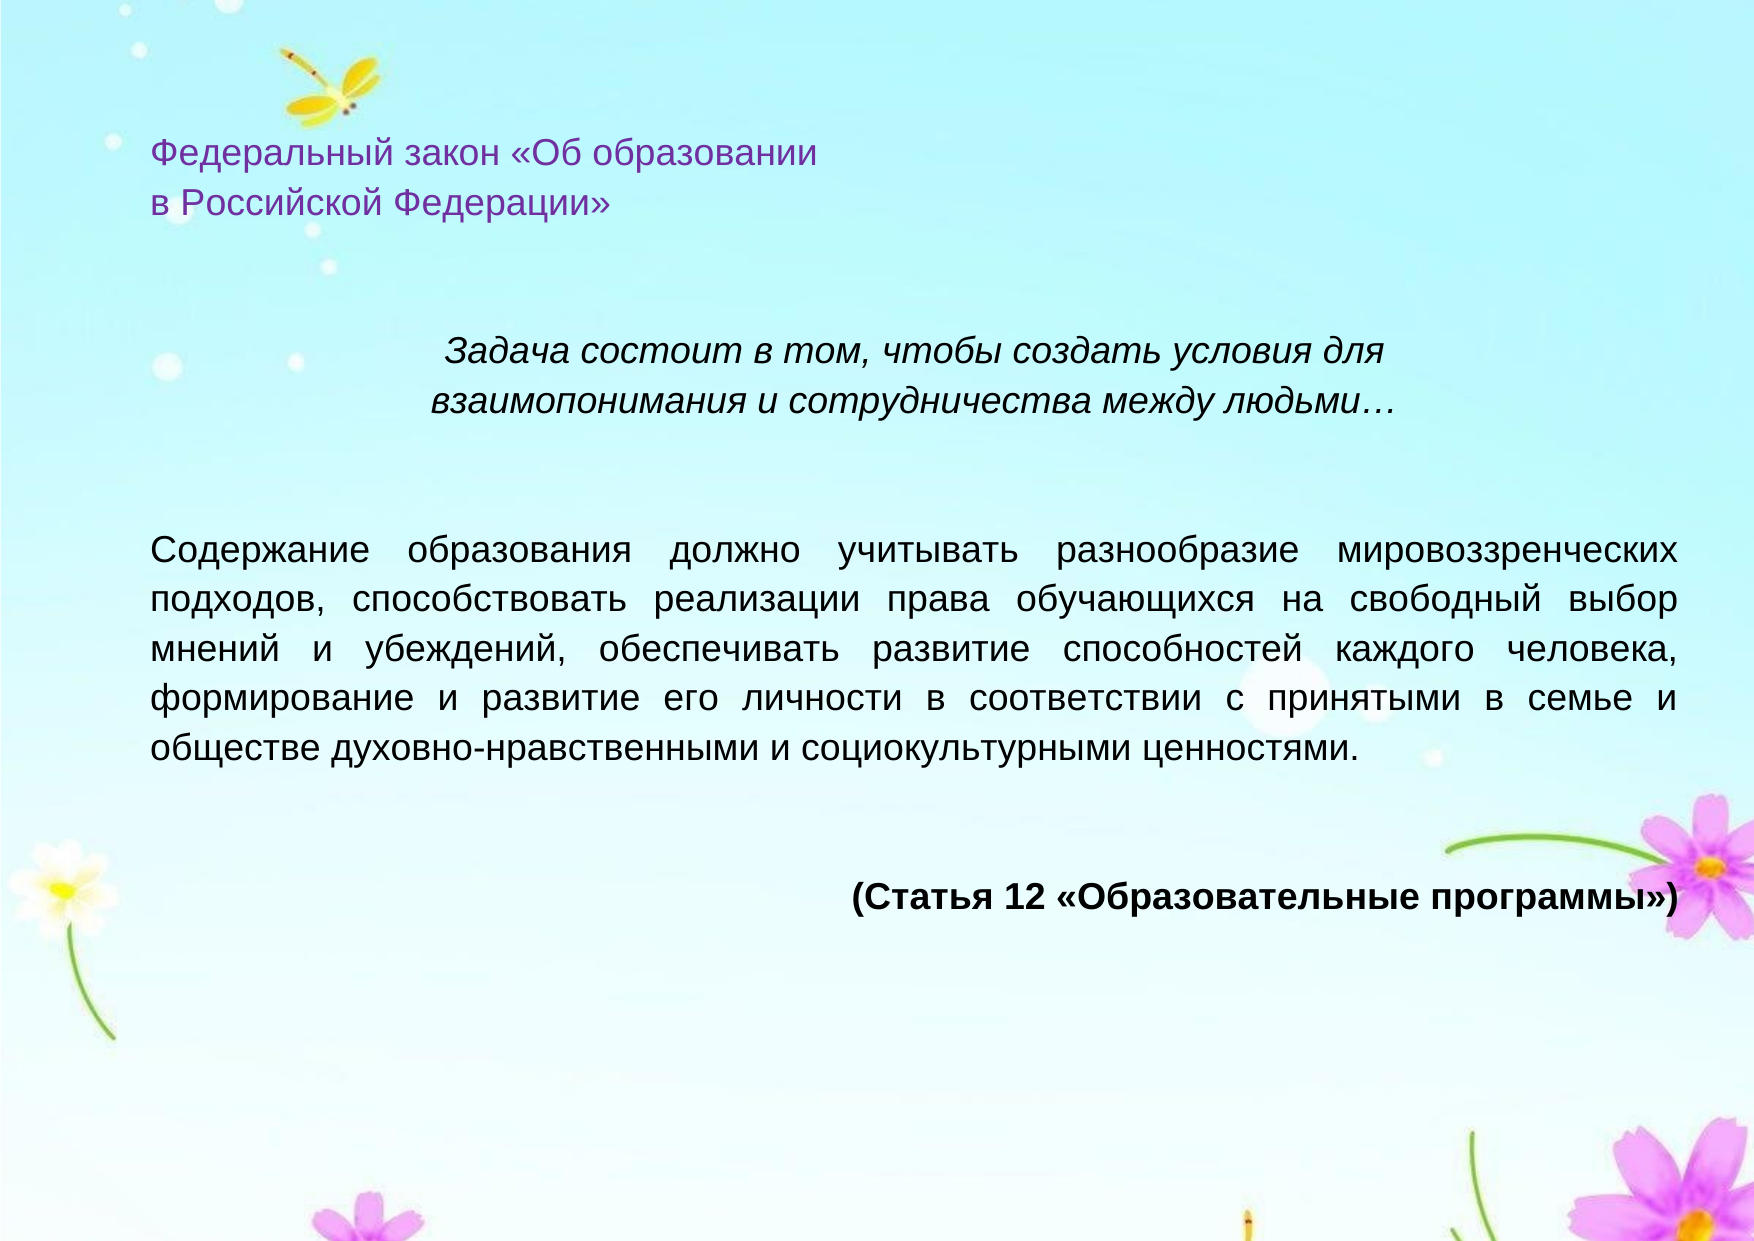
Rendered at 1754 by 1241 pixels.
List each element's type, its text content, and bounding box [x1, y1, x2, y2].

list (Статья 12 «Образовательные программы») [150, 874, 1679, 917]
list Задача состоит в том, чтобы создать условия для [150, 328, 1679, 372]
picture [0, 0, 1754, 1241]
list Содержание образования должно учитывать разнообразие мировоззренческих подходов, способствовать реализации права обучающихся на свободный выбор мнений и убеждений, обеспечивать развитие способностей каждого человека, формирование и развитие его личности в соответствии с принятыми в семье и обществе духовно-нравственными и социокультурными ценностями. [150, 527, 1679, 768]
list взаимопонимания и сотрудничества между людьми… [150, 378, 1679, 421]
list в Российской Федерации» [150, 180, 1679, 223]
list Федеральный закон «Об образовании [150, 130, 1679, 173]
